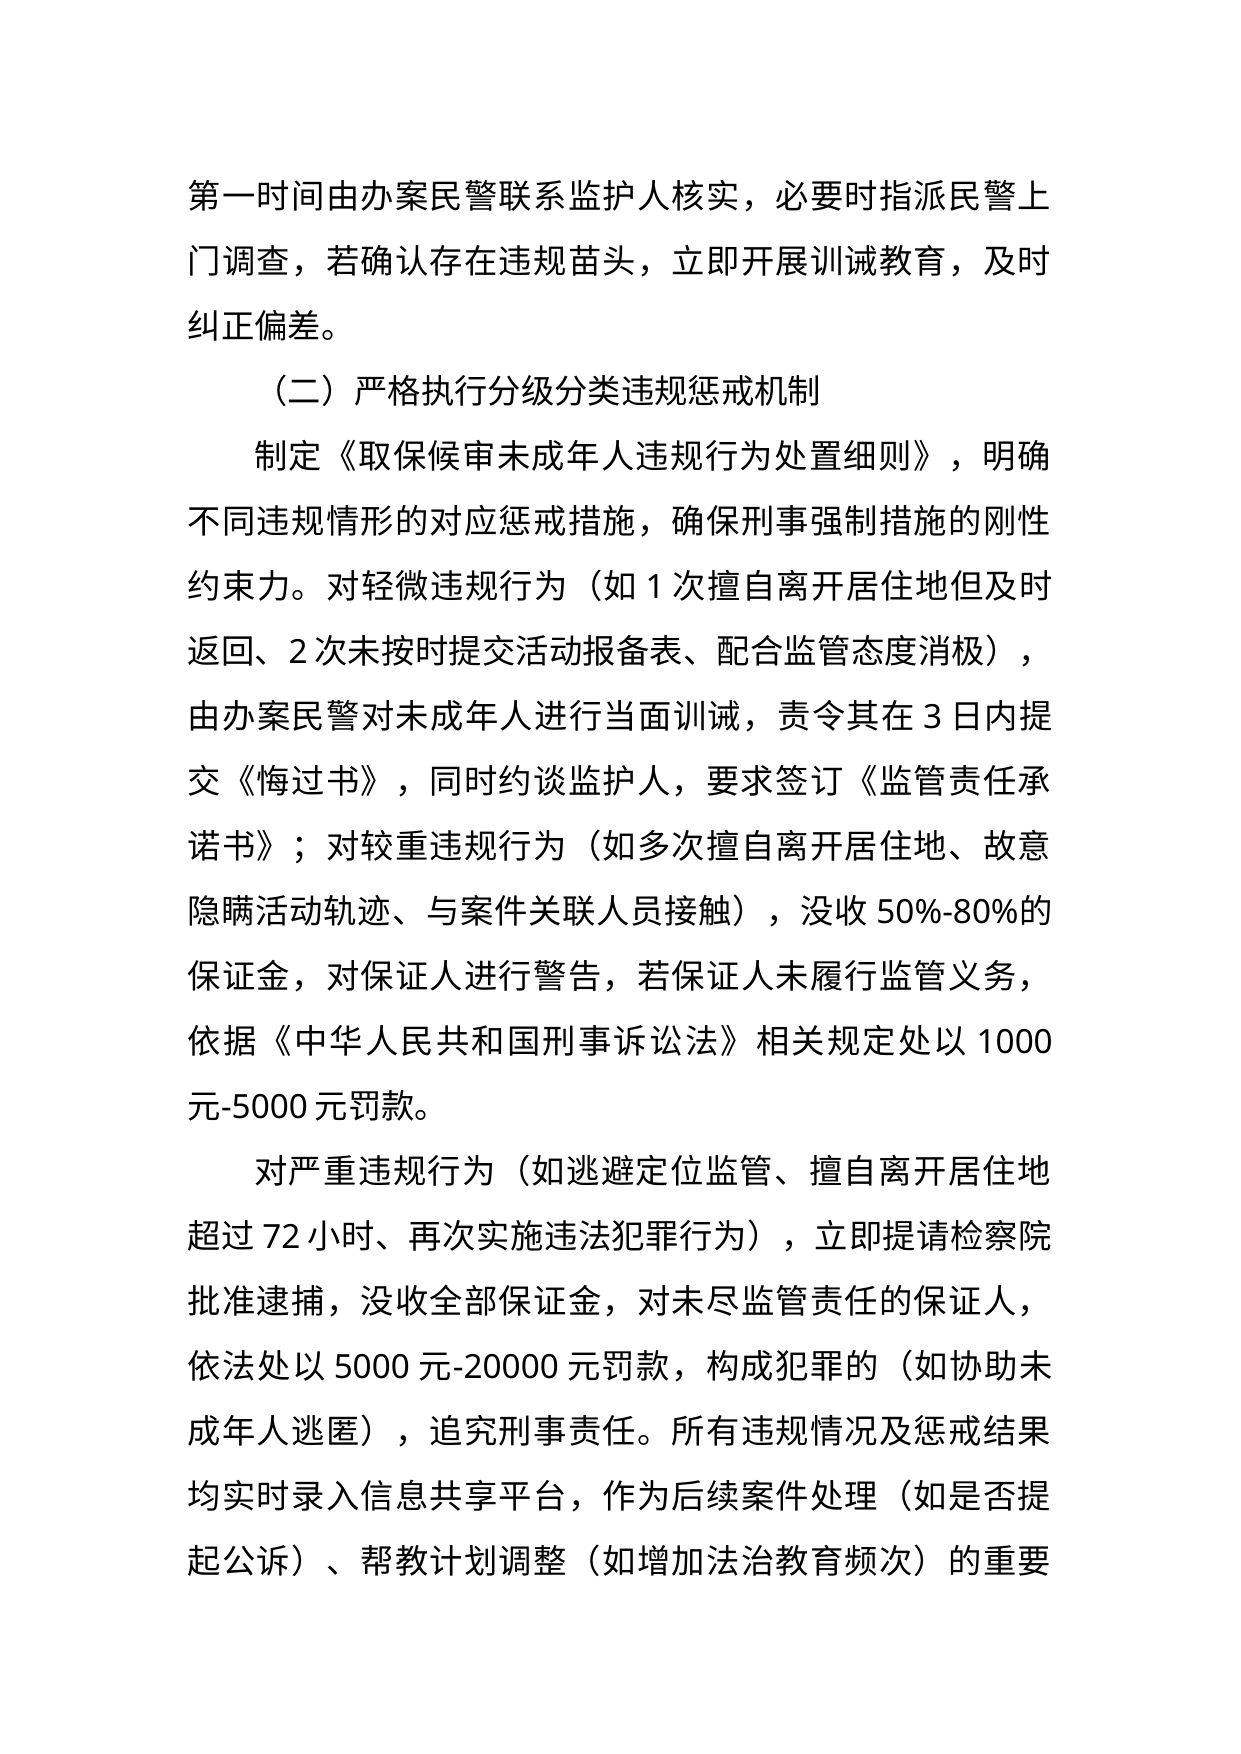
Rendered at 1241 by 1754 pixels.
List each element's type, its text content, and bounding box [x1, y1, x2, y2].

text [187, 162, 1053, 357]
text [187, 1137, 1053, 1592]
text 制定《取保候审未成年人违规行为处置细则》，明确不同违规情形的对应惩戒措施，确保刑事强制措施的刚性约束力。对轻微违规行为（如1次擅自离开居住地但及时返回、2次未按时提交活动报备表、配合监管态度消极），由办案民警对未成年人进行当面训诫，责令其在3日内提交《悔过书》，同时约谈监护人，要求签订《监管责任承诺书》；对较重违规行为（如多次擅自离开居住地、故意隐瞒活动轨迹、与案件关联人员接触），没收50%-80%的保证金，对保证人进行警告，若保证人未履行监管义务，依据《中华人民共和国刑事诉讼法》相关规定处以1000元-5000元罚款。 [187, 422, 1053, 1137]
text （二）严格执行分级分类违规惩戒机制 [187, 357, 1053, 422]
